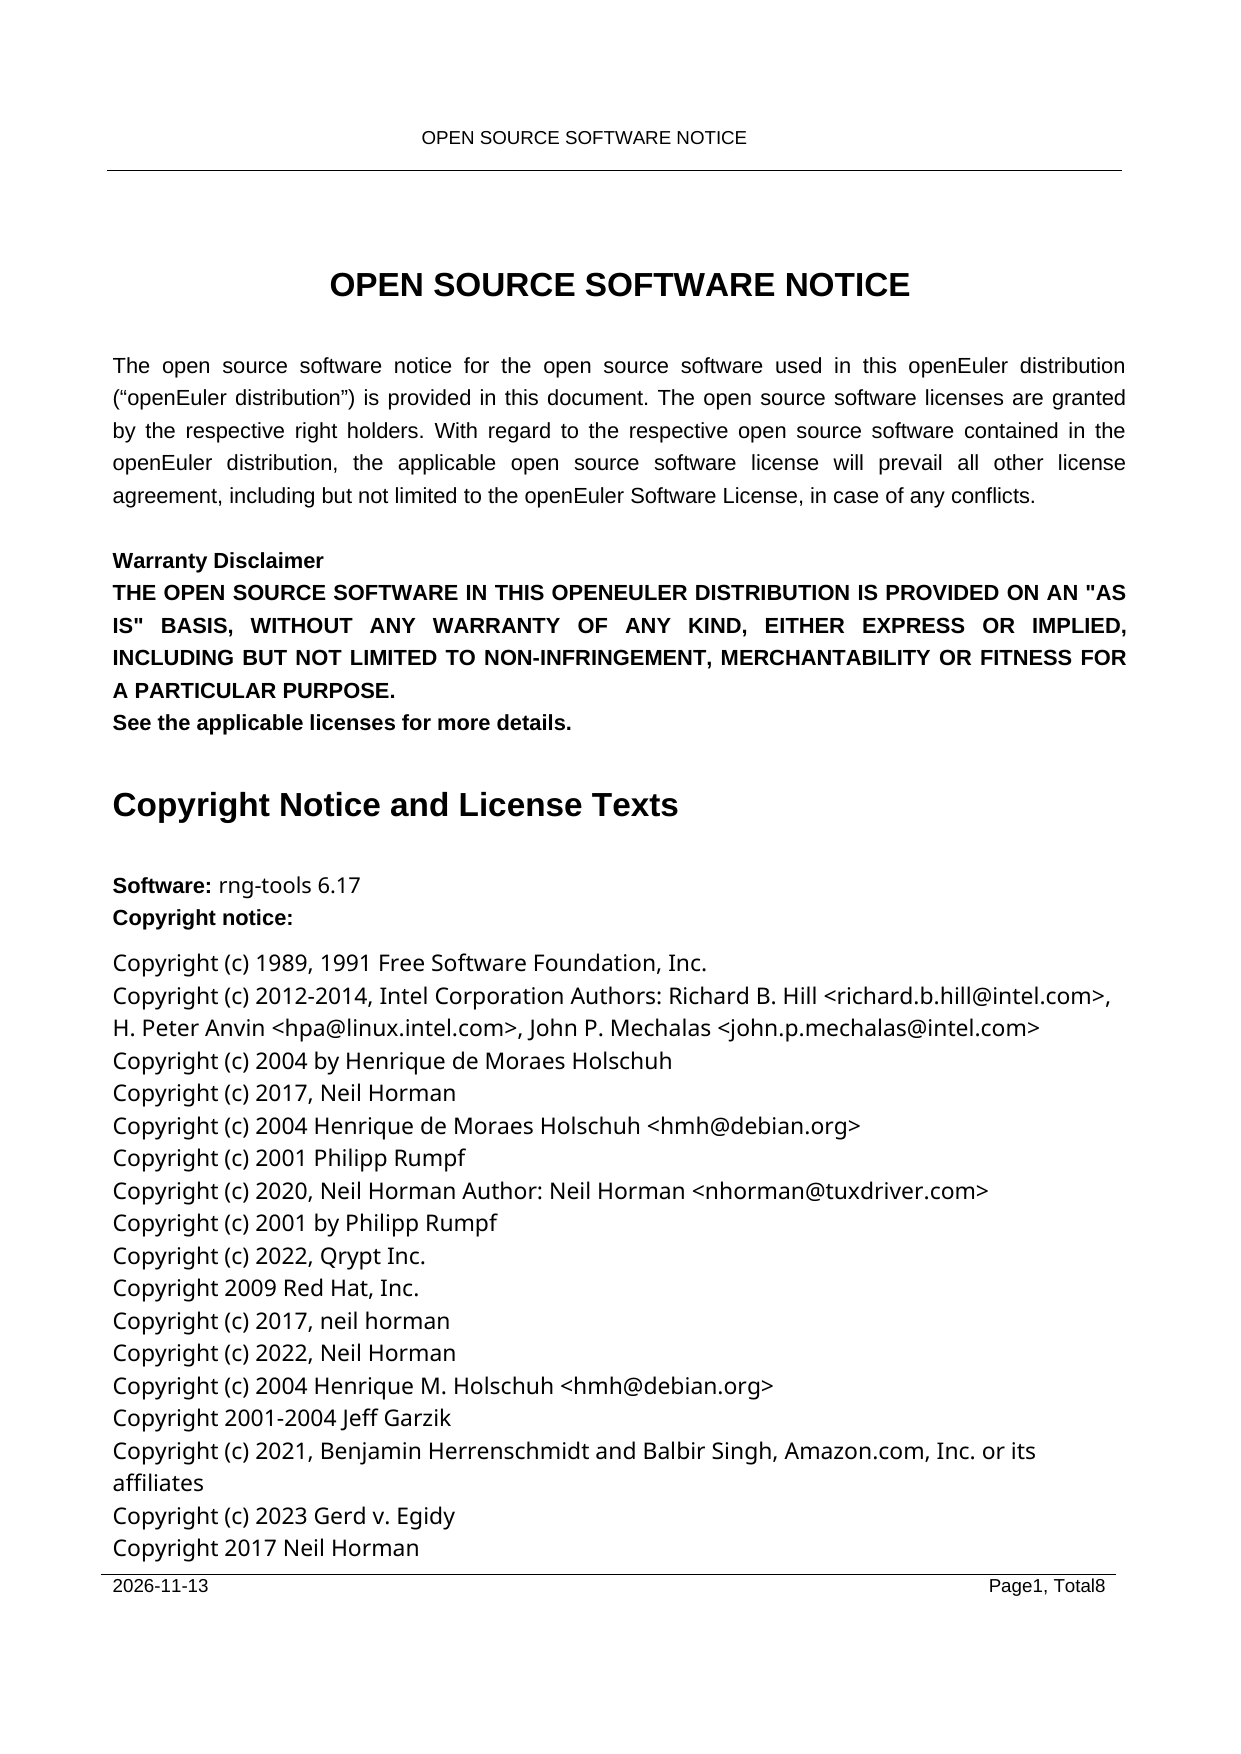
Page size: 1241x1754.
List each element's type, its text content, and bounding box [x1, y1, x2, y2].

title Software: rng-tools 6.17 [112, 869, 1128, 901]
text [112, 947, 1128, 1564]
text Copyright Notice and License Texts [112, 771, 1128, 836]
text Copyright notice: [112, 901, 1128, 934]
text THE OPEN SOURCE SOFTWARE IN THIS OPENEULER DISTRIBUTION IS PROVIDED ON AN "AS IS" BASIS, WITHOUT ANY WARRANTY OF ANY KIND, EITHER EXPRESS OR IMPLIED, INCLUDING BUT NOT LIMITED TO NON-INFRINGEMENT, MERCHANTABILITY OR FITNESS FOR A PARTICULAR PURPOSE. See the applicable licenses for more details. [112, 576, 1128, 739]
text The open source software notice for the open source software used in this openEuler distribution (“openEuler distribution”) is provided in this document. The open source software licenses are granted by the respective right holders. With regard to the respective open source software contained in the openEuler distribution, the applicable open source software license will prevail all other license agreement, including but not limited to the openEuler Software License, in case of any conflicts. [112, 349, 1128, 511]
text Warranty Disclaimer [112, 544, 1128, 576]
text OPEN SOURCE SOFTWARE NOTICE [112, 251, 1128, 316]
